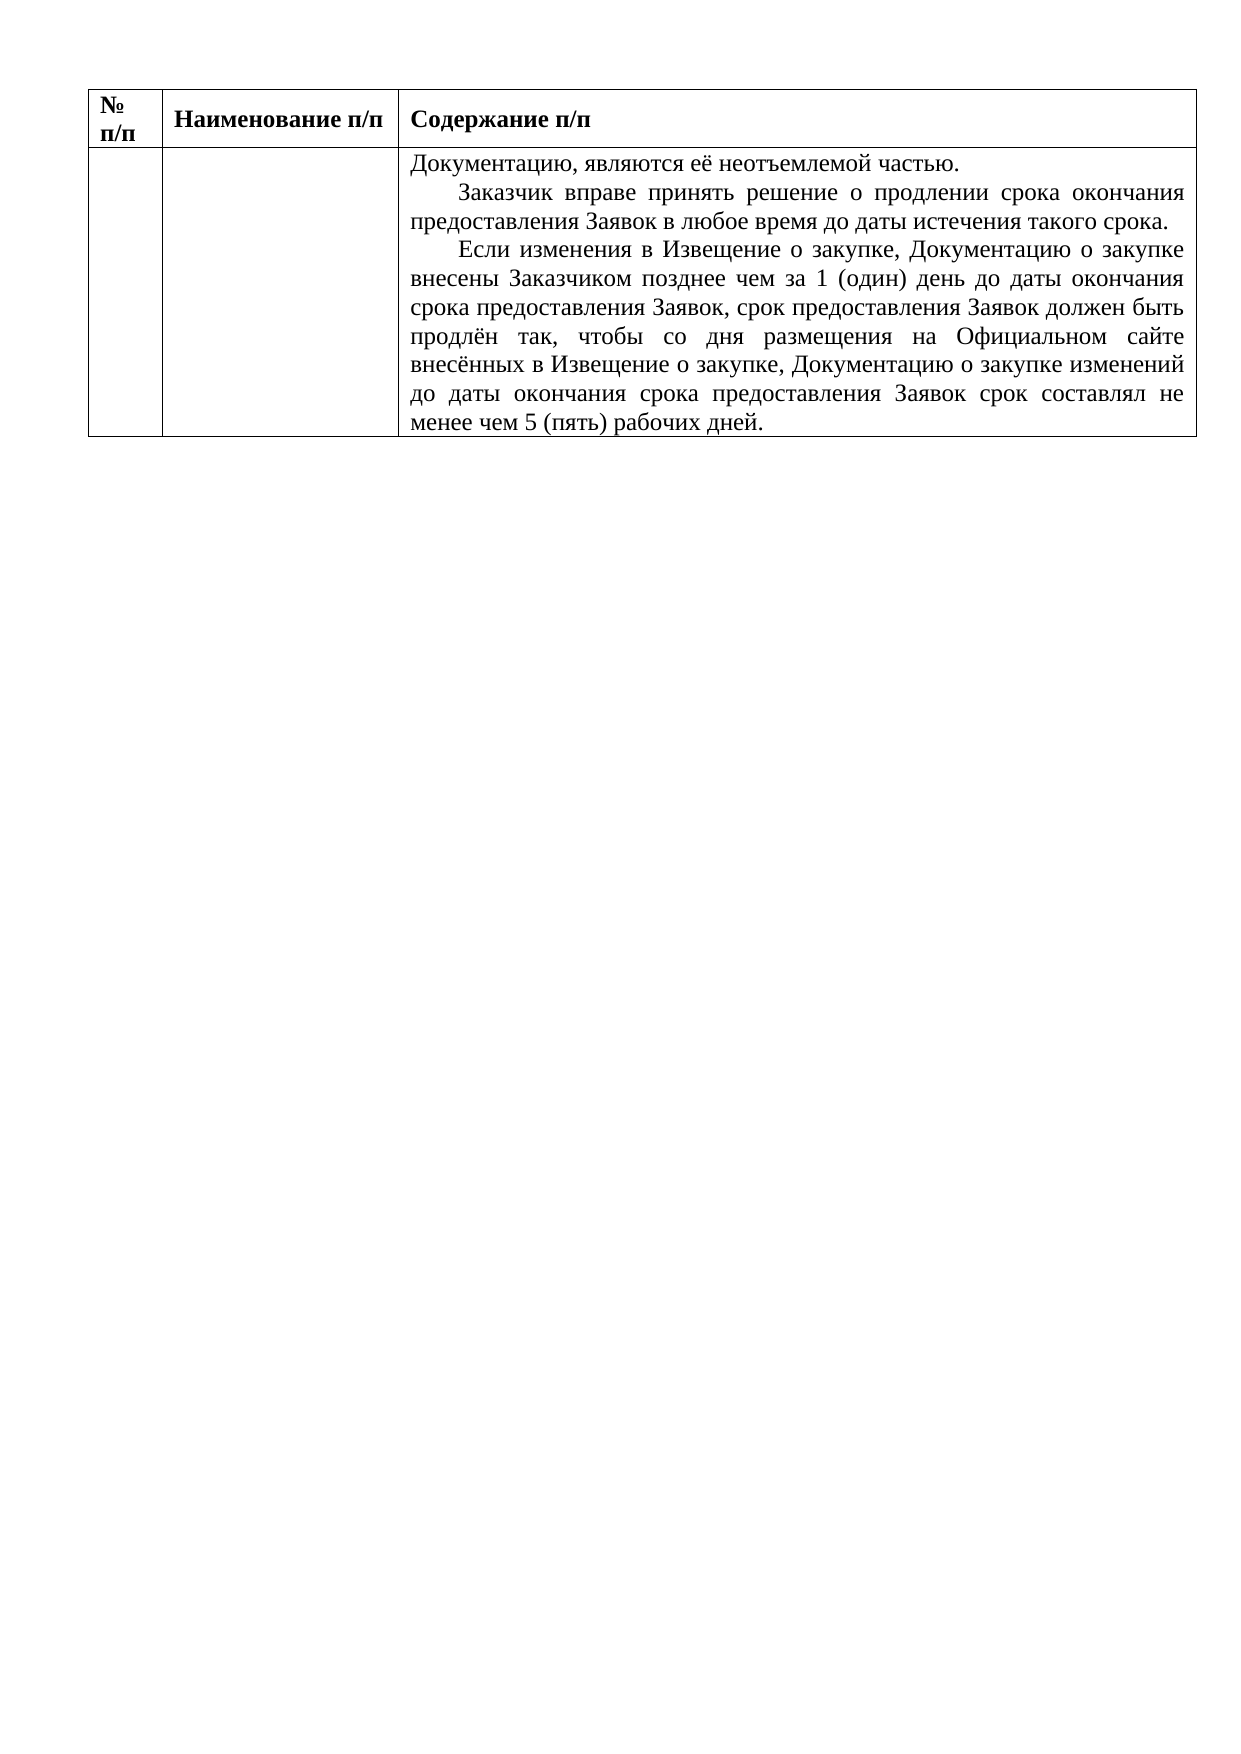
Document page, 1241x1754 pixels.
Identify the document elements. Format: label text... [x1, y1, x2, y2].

table_header Содержание п/п [399, 90, 1196, 147]
table_header Наименование п/п [163, 90, 398, 147]
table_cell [399, 148, 1196, 436]
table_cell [163, 148, 398, 436]
table_cell [89, 148, 162, 436]
table_header № п/п [89, 90, 162, 147]
